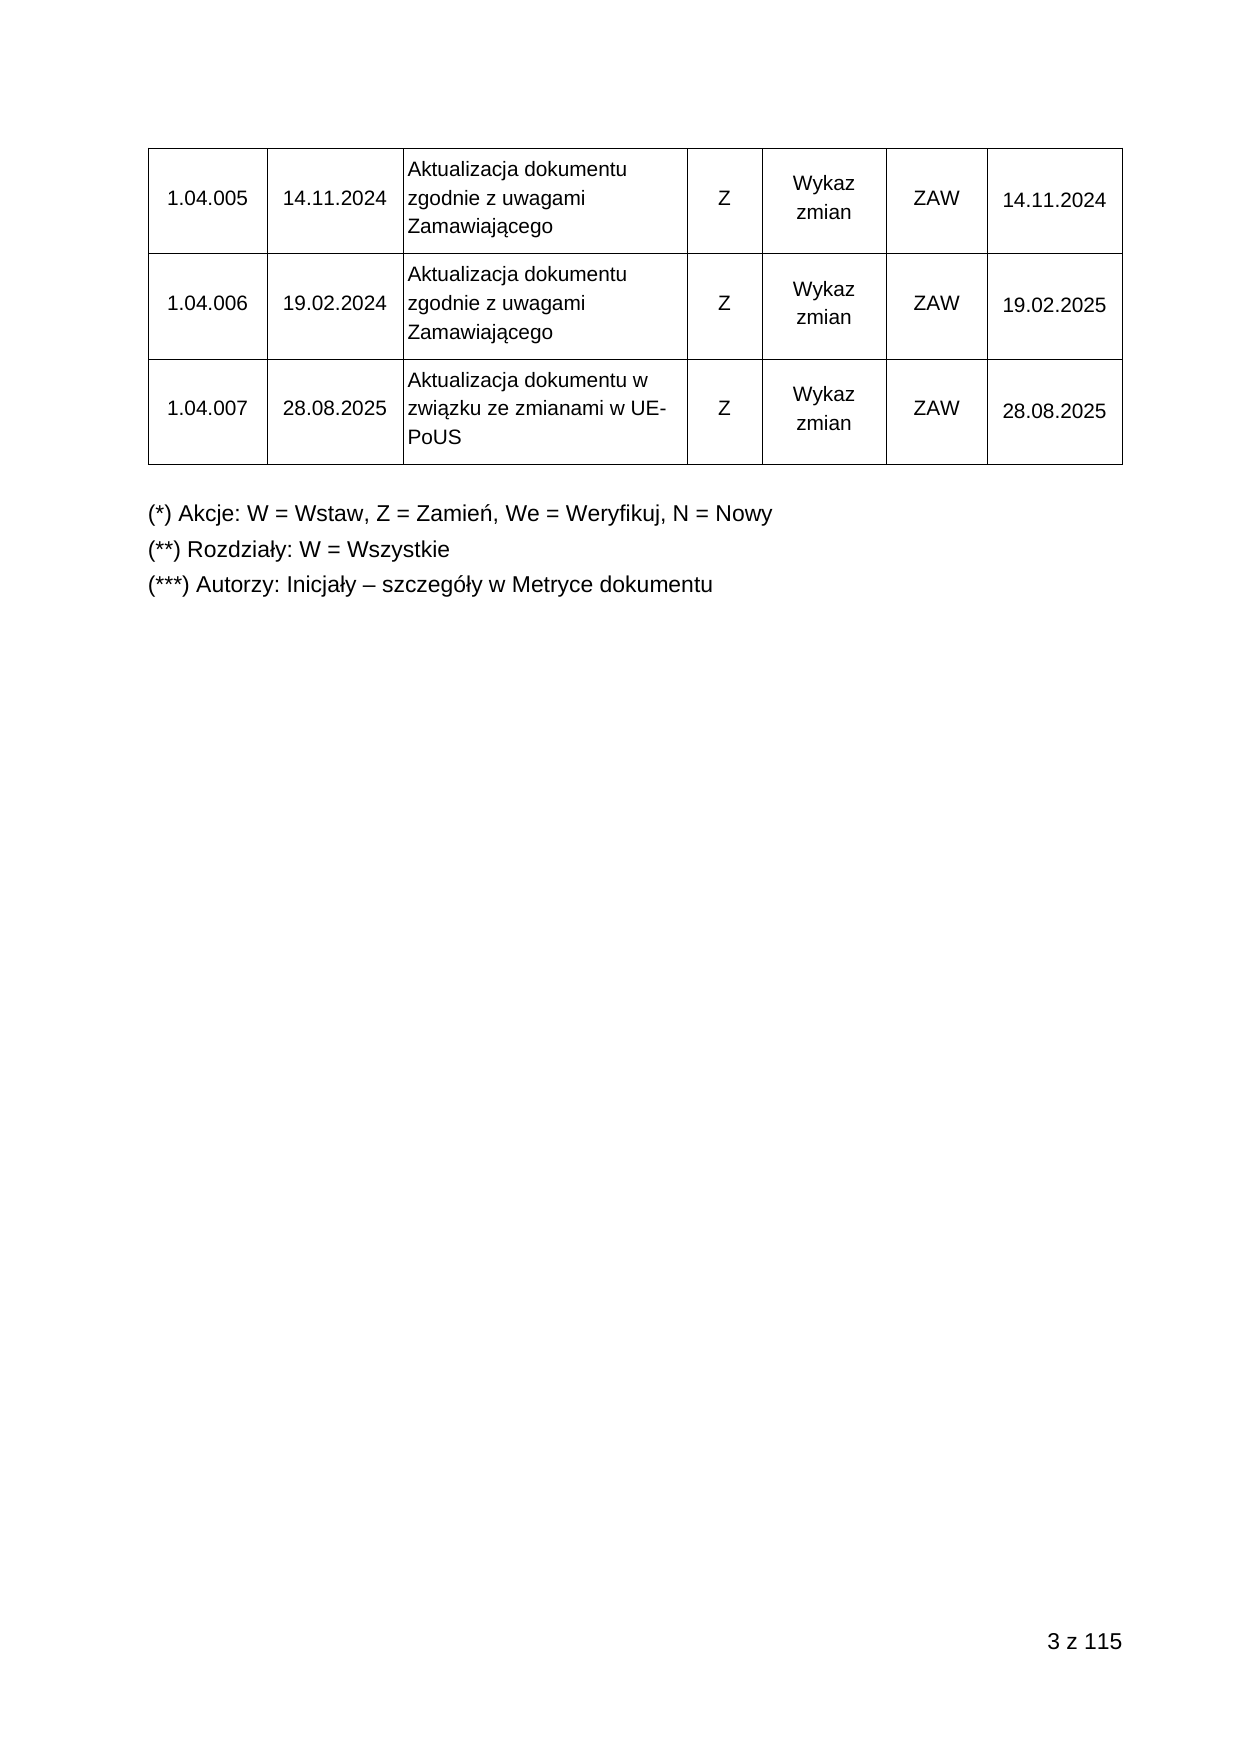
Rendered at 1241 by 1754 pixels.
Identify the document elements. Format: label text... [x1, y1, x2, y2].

table_cell 1.04.007 [149, 360, 267, 464]
text (***) Autorzy: Inicjały – szczegóły w Metryce dokumentu [148, 571, 1122, 598]
text (**) Rozdziały: W = Wszystkie [148, 536, 1122, 562]
table_cell Aktualizacja dokumentu w związku ze zmianami w UE-PoUS [404, 360, 687, 464]
text (*) Akcje: W = Wstaw, Z = Zamień, We = Weryfikuj, N = Nowy [148, 500, 1122, 526]
table_cell ZAW [887, 149, 987, 253]
table_cell 19.02.2025 [988, 254, 1122, 358]
table_cell 28.08.2025 [988, 360, 1122, 464]
table_cell 14.11.2024 [268, 149, 403, 253]
table_cell ZAW [887, 254, 987, 358]
table_cell ZAW [887, 360, 987, 464]
table_cell Wykaz zmian [763, 360, 886, 464]
table_cell Wykaz zmian [763, 149, 886, 253]
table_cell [404, 149, 687, 253]
table_cell Z [688, 254, 762, 358]
table_cell 1.04.005 [149, 149, 267, 253]
table_cell 28.08.2025 [268, 360, 403, 464]
table_cell 14.11.2024 [988, 149, 1122, 253]
table_cell 1.04.006 [149, 254, 267, 358]
table_cell 19.02.2024 [268, 254, 403, 358]
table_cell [404, 254, 687, 358]
table_cell Z [688, 360, 762, 464]
table_cell Wykaz zmian [763, 254, 886, 358]
table_cell Z [688, 149, 762, 253]
